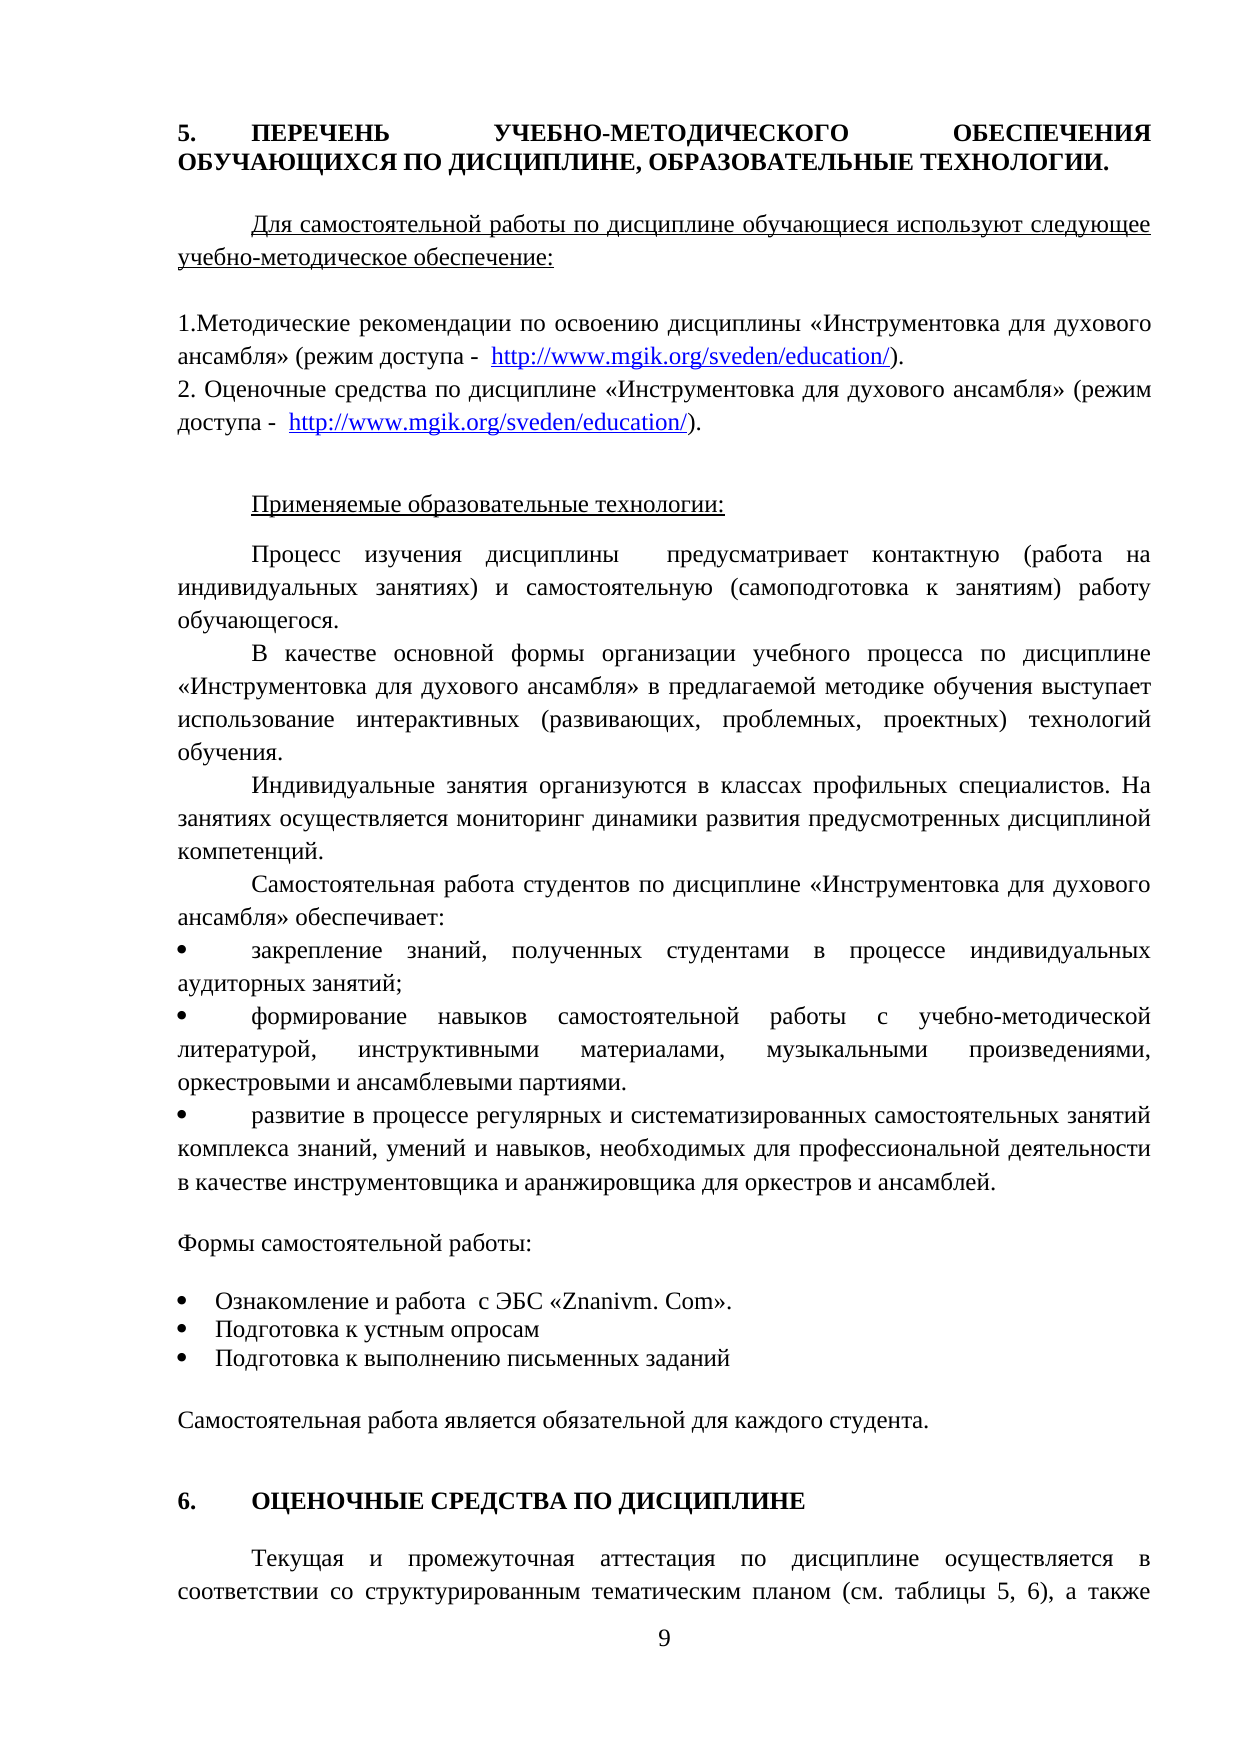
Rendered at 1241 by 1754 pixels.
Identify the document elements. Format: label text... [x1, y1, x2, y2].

text Самостоятельная работа является обязательной для каждого студента. [177, 1405, 1152, 1434]
text 1.Методические рекомендации по освоению дисциплины «Инструментовка для духового ансамбля» (режим доступа - http://www.mgik.org/sveden/education/). [177, 308, 1152, 369]
text Самостоятельная работа студентов по дисциплине «Инструментовка для духового ансамбля» обеспечивает: [177, 869, 1152, 931]
text Формы самостоятельной работы: [177, 1228, 1152, 1257]
text Для самостоятельной работы по дисциплине обучающиеся используют следующее учебно-методическое обеспечение: [177, 209, 1152, 270]
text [177, 1543, 1152, 1605]
list Ознакомление и работа с ЭБС «Znanivm. Com». [177, 1286, 1152, 1314]
list Подготовка к выполнению письменных заданий [177, 1343, 1152, 1372]
subtitle ОЦЕНОЧНЫЕ СРЕДСТВА ПО ДИСЦИПЛИНЕ [177, 1486, 1152, 1514]
list Подготовка к устным опросам [177, 1314, 1152, 1343]
text Применяемые образовательные технологии: [177, 489, 1152, 518]
text Индивидуальные занятия организуются в классах профильных специалистов. На занятиях осуществляется мониторинг динамики развития предусмотренных дисциплиной компетенций. [177, 770, 1152, 865]
text Процесс изучения дисциплины предусматривает контактную (работа на индивидуальных занятиях) и самостоятельную (самоподготовка к занятиям) работу обучающегося. [177, 539, 1152, 634]
list формирование навыков самостоятельной работы с учебно-методической литературой, инструктивными материалами, музыкальными произведениями, оркестровыми и ансамблевыми партиями. [177, 1001, 1152, 1096]
text 2. Оценочные средства по дисциплине «Инструментовка для духового ансамбля» (режим доступа - http://www.mgik.org/sveden/education/). [177, 374, 1152, 436]
list развитие в процессе регулярных и систематизированных самостоятельных занятий комплекса знаний, умений и навыков, необходимых для профессиональной деятельности в качестве инструментовщика и аранжировщика для оркестров и ансамблей. [177, 1101, 1152, 1195]
subtitle ПЕРЕЧЕНЬ УЧЕБНО-МЕТОДИЧЕСКОГО ОБЕСПЕЧЕНИЯ ОБУЧАЮЩИХСЯ ПО ДИСЦИПЛИНЕ, ОБРАЗОВАТЕЛЬНЫЕ ТЕХНОЛОГИИ. [177, 118, 1152, 176]
list закрепление знаний, полученных студентами в процессе индивидуальных аудиторных занятий; [177, 935, 1152, 997]
text В качестве основной формы организации учебного процесса по дисциплине «Инструментовка для духового ансамбля» в предлагаемой методике обучения выступает использование интерактивных (развивающих, проблемных, проектных) технологий обучения. [177, 638, 1152, 766]
